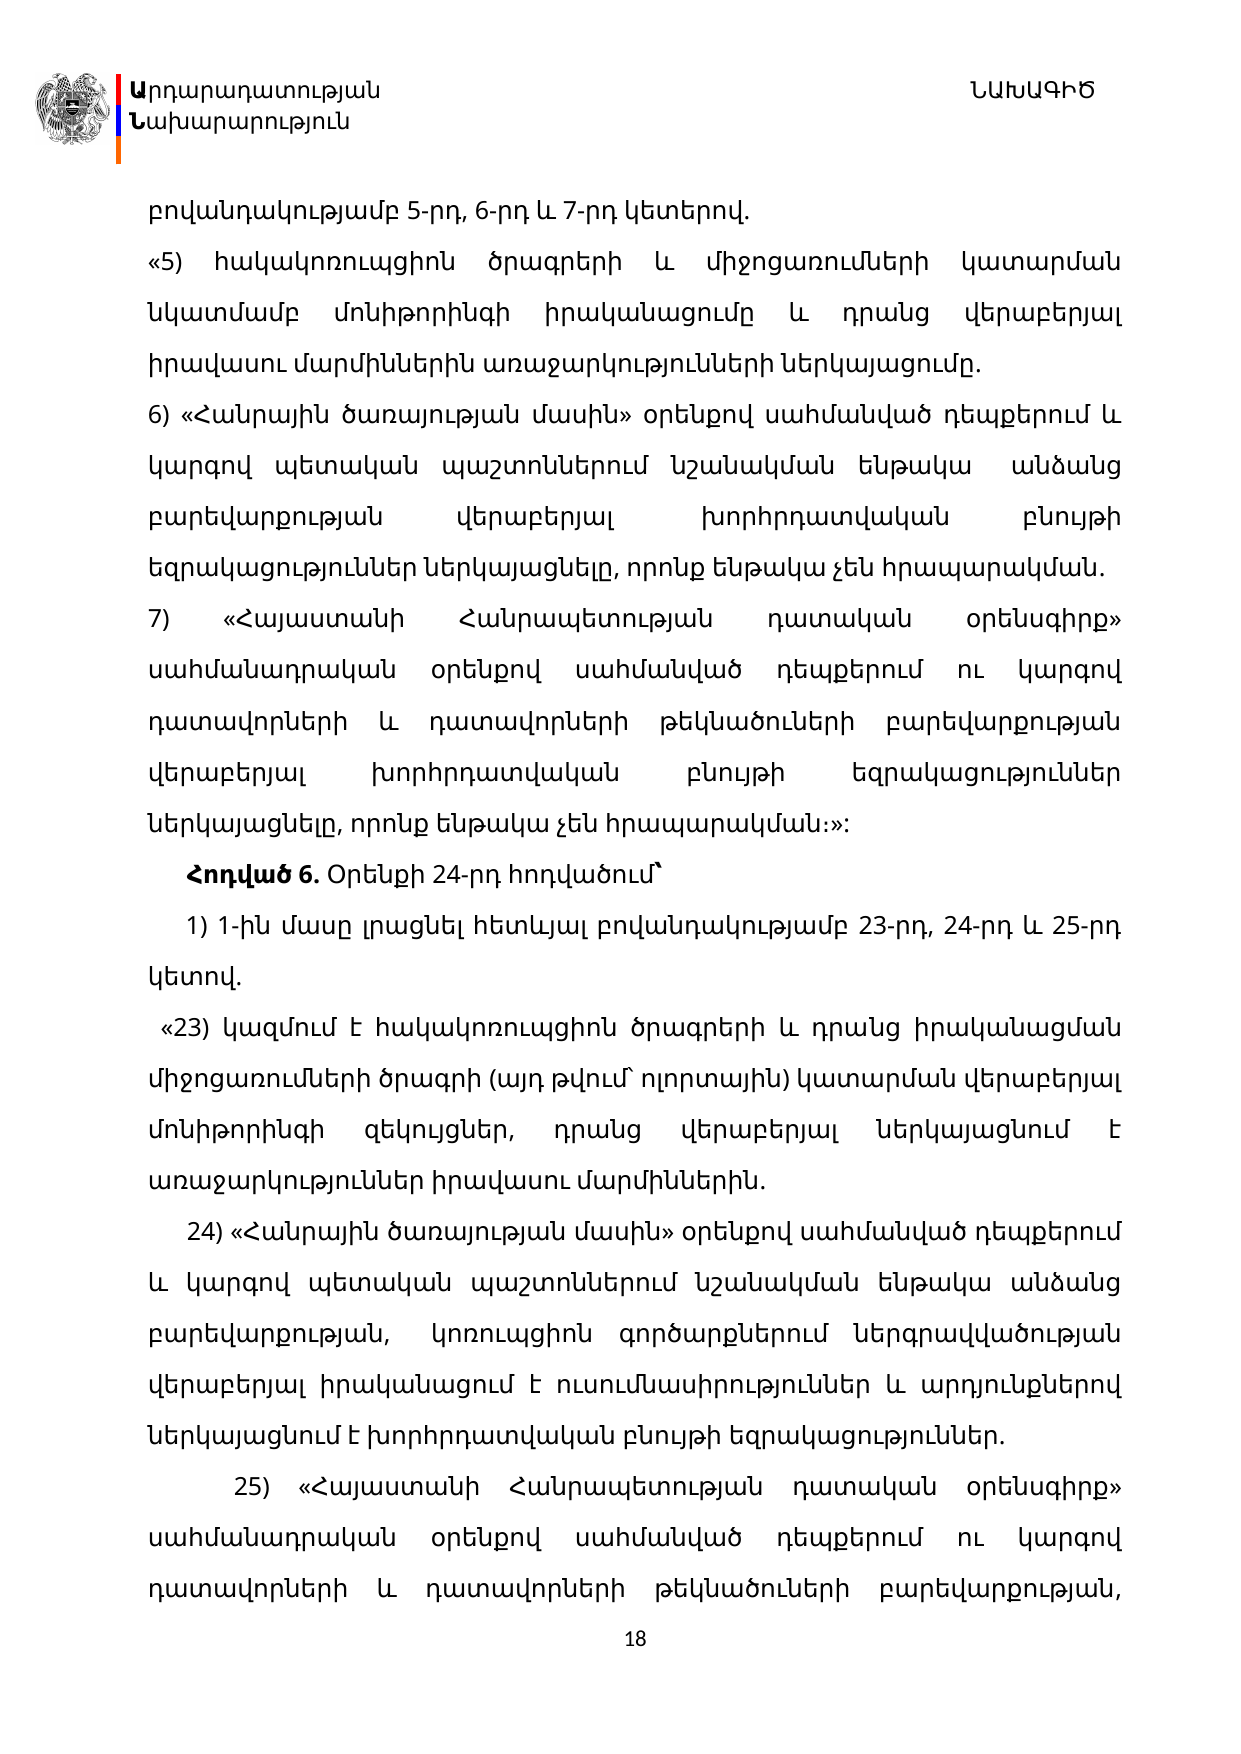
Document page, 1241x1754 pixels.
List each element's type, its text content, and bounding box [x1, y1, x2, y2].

text 6) «Հանրային ծառայության մասին» օրենքով սահմանված դեպքերում և կարգով պետական պաշտոններում նշանակման ենթակա անձանց բարեվարքության վերաբերյալ խորհրդատվական բնույթի եզրակացություններ ներկայացնելը, որոնք ենթակա չեն հրապարակման. [148, 397, 1122, 584]
text 24) «Հանրային ծառայության մասին» օրենքով սահմանված դեպքերում և կարգով պետական պաշտոններում նշանակման ենթակա անձանց բարեվարքության, կոռուպցիոն գործարքներում ներգրավվածության վերաբերյալ իրականացում է ուսումնասիրություններ և արդյունքներով ներկայացնում է խորհրդատվական բնույթի եզրակացություններ. [148, 1214, 1122, 1452]
text Հոդված 6. Օրենքի 24-րդ հոդվածում՝ 1) 1-ին մասը լրացնել հետևյալ բովանդակությամբ 23-րդ, 24-րդ և 25-րդ կետով. «23) կազմում է հակակոռուպցիոն ծրագրերի և դրանց իրականացման միջոցառումների ծրագրի (այդ թվում՝ ոլորտային) կատարման վերաբերյալ մոնիթորինգի զեկույցներ, դրանց վերաբերյալ ներկայացնում է առաջարկություններ իրավասու մարմիններին. [148, 856, 1122, 1197]
text 7) «Հայաստանի Հանրապետության դատական օրենսգիրք» սահմանադրական օրենքով սահմանված դեպքերում ու կարգով դատավորների և դատավորների թեկնածուների բարեվարքության վերաբերյալ խորհրդատվական բնույթի եզրակացություններ ներկայացնելը, որոնք ենթակա չեն հրապարակման։»: [148, 601, 1122, 839]
picture [35, 72, 110, 145]
